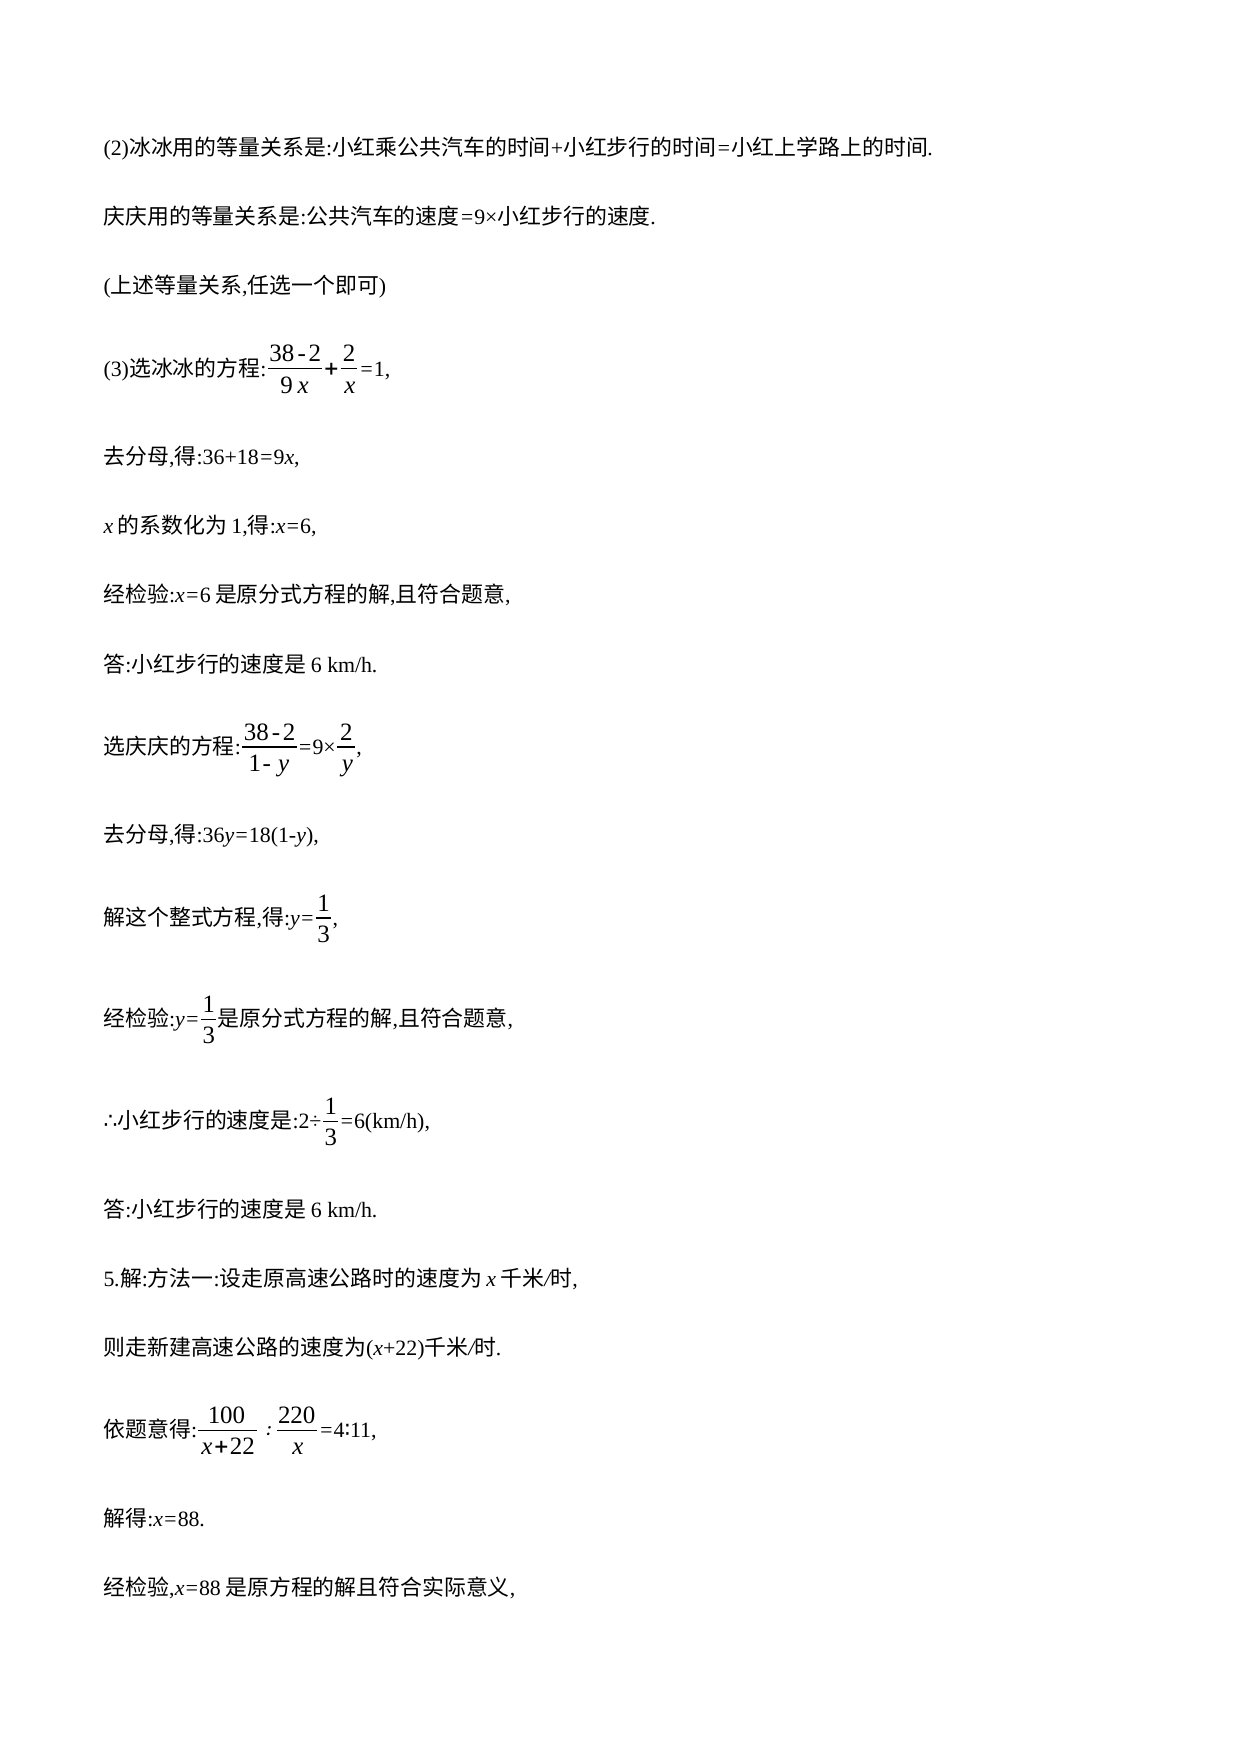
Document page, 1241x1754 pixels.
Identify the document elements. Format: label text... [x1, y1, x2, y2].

text 解得:x=88. [103, 1500, 1137, 1533]
text 5.解:方法一:设走原高速公路时的速度为x千米/时, [103, 1260, 1137, 1293]
text (3)选冰冰的方程:=1, [103, 337, 1137, 402]
text 解这个整式方程,得:y=, [103, 886, 1137, 951]
text 去分母,得:36+18=9x, [103, 439, 1137, 471]
text x的系数化为1,得:x=6, [103, 508, 1137, 540]
text 庆庆用的等量关系是:公共汽车的速度=9×小红步行的速度. [103, 199, 1137, 231]
text 去分母,得:36y=18(1-y), [103, 817, 1137, 849]
text 经检验:y=是原分式方程的解,且符合题意, [103, 988, 1137, 1053]
text ∴小红步行的速度是:2÷=6(km/h), [103, 1089, 1137, 1154]
text (上述等量关系,任选一个即可) [103, 268, 1137, 300]
text 答:小红步行的速度是6 km/h. [103, 1191, 1137, 1224]
text 经检验:x=6是原分式方程的解,且符合题意, [103, 577, 1137, 609]
text 依题意得:=4∶11, [103, 1399, 1137, 1464]
text 则走新建高速公路的速度为(x+22)千米/时. [103, 1329, 1137, 1362]
text 选庆庆的方程:=9×, [103, 715, 1137, 780]
text 经检验,x=88是原方程的解且符合实际意义, [103, 1569, 1137, 1602]
text (2)冰冰用的等量关系是:小红乘公共汽车的时间+小红步行的时间=小红上学路上的时间. [103, 129, 1137, 162]
text 答:小红步行的速度是6 km/h. [103, 646, 1137, 679]
